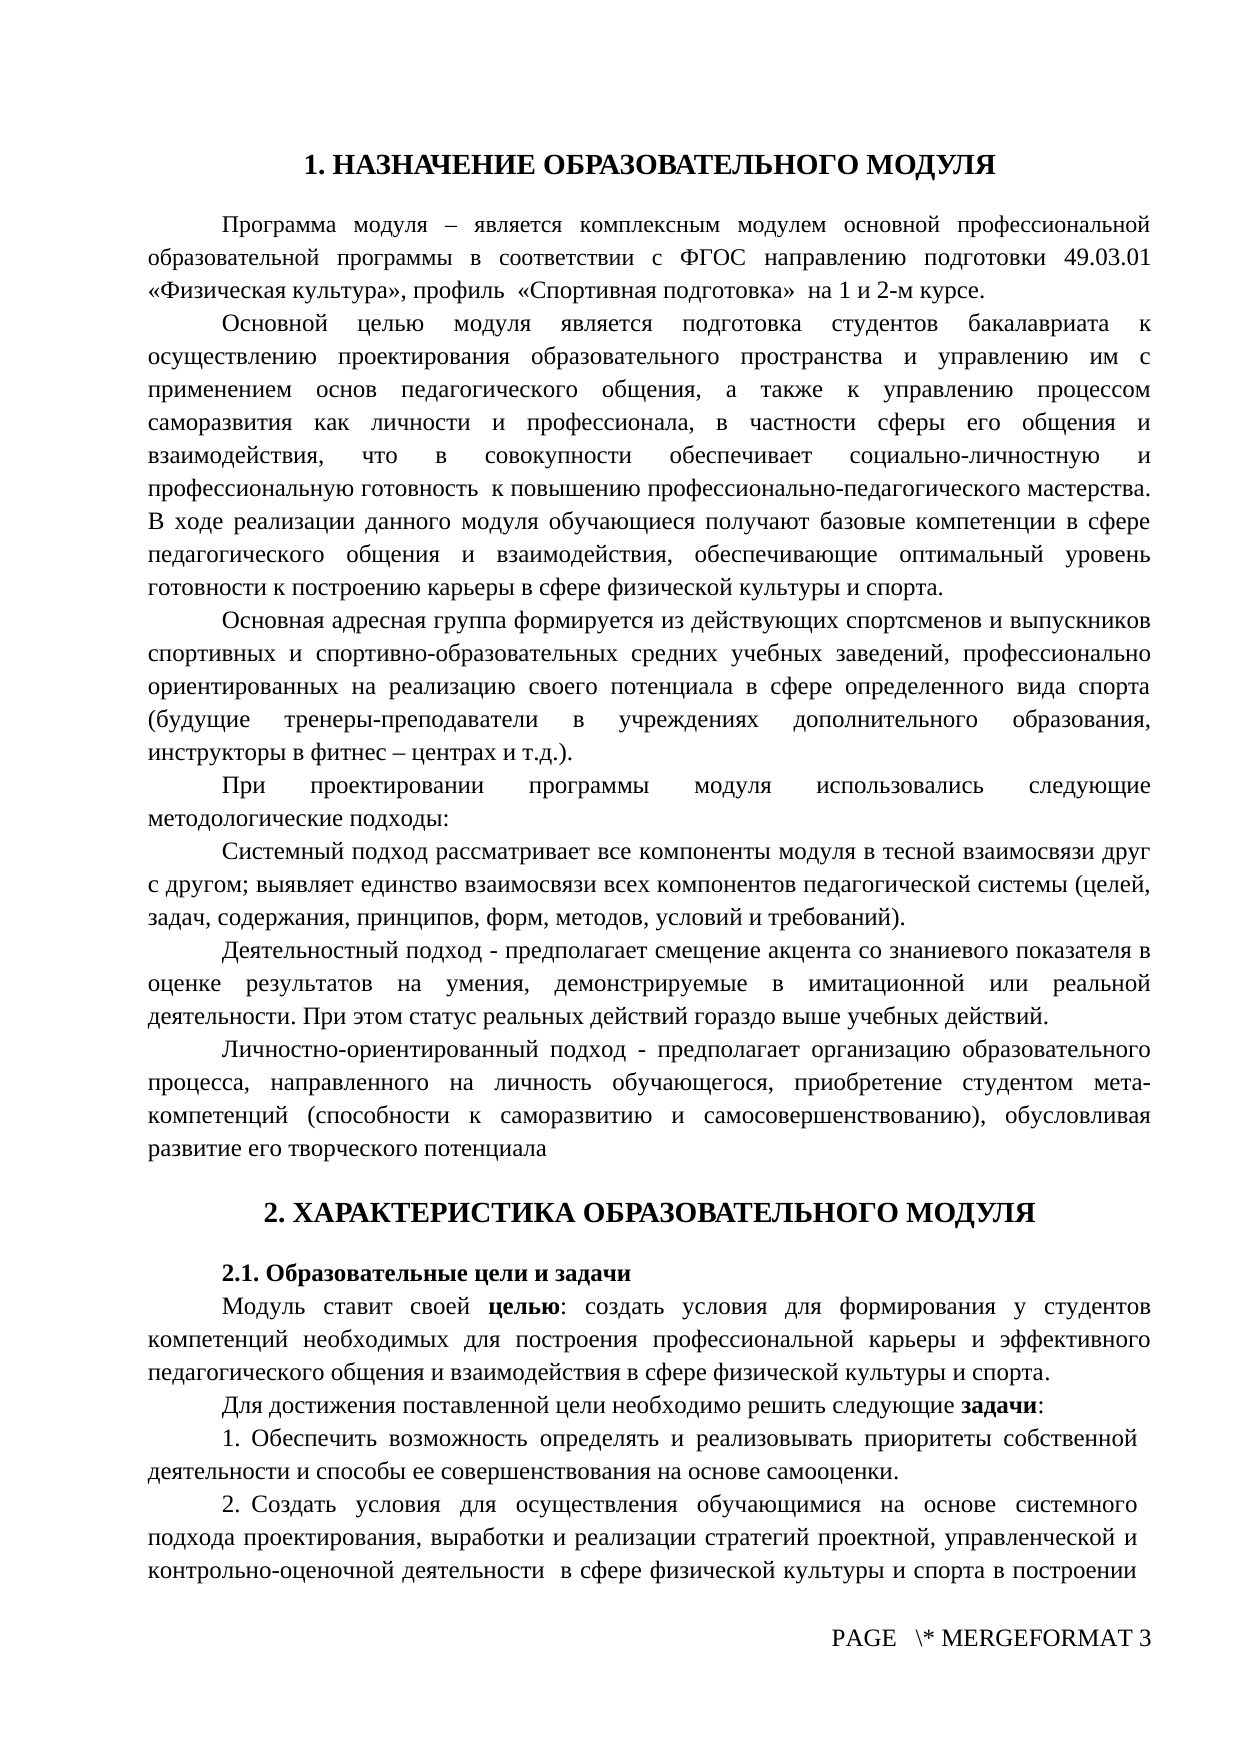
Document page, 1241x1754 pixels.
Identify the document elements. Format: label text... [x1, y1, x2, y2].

text Модуль ставит своей целью: создать условия для формирования у студентов компетенций необходимых для построения профессиональной карьеры и эффективного педагогического общения и взаимодействия в сфере физической культуры и спорта. [148, 1291, 1152, 1386]
text Программа модуля – является комплексным модулем основной профессиональной образовательной программы в соответствии с ФГОС направлению подготовки 49.03.01 «Физическая культура», профиль «Спортивная подготовка» на 1 и 2-м курсе. [148, 210, 1152, 304]
text 2.1. Образовательные цели и задачи [148, 1258, 1152, 1287]
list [148, 1489, 1138, 1584]
subtitle 2. ХАРАКТЕРИСТИКА ОБРАЗОВАТЕЛЬНОГО МОДУЛЯ [148, 1196, 1152, 1229]
text Личностно-ориентированный подход - предполагает организацию образовательного процесса, направленного на личность обучающегося, приобретение студентом мета-компетенций (способности к саморазвитию и самосовершенствованию), обусловливая развитие его творческого потенциала [148, 1034, 1152, 1162]
text При проектировании программы модуля использовались следующие методологические подходы: [148, 770, 1152, 832]
text Основная адресная группа формируется из действующих спортсменов и выпускников спортивных и спортивно-образовательных средних учебных заведений, профессионально ориентированных на реализацию своего потенциала в сфере определенного вида спорта (будущие тренеры-преподаватели в учреждениях дополнительного образования, инструкторы в фитнес – центрах и т.д.). [148, 605, 1152, 766]
subtitle 1. НАЗНАЧЕНИЕ ОБРАЗОВАТЕЛЬНОГО МОДУЛЯ [148, 147, 1152, 181]
list Обеспечить возможность определять и реализовывать приоритеты собственной деятельности и способы ее совершенствования на основе самооценки. [148, 1423, 1138, 1485]
text Системный подход рассматривает все компоненты модуля в тесной взаимосвязи друг с другом; выявляет единство взаимосвязи всех компонентов педагогической системы (целей, задач, содержания, принципов, форм, методов, условий и требований). [148, 836, 1152, 931]
text Основной целью модуля является подготовка студентов бакалавриата к осуществлению проектирования образовательного пространства и управлению им с применением основ педагогического общения, а также к управлению процессом саморазвития как личности и профессионала, в частности сферы его общения и взаимодействия, что в совокупности обеспечивает социально-личностную и профессиональную готовность к повышению профессионально-педагогического мастерства. В ходе реализации данного модуля обучающиеся получают базовые компетенции в сфере педагогического общения и взаимодействия, обеспечивающие оптимальный уровень готовности к построению карьеры в сфере физической культуры и спорта. [148, 308, 1152, 601]
text Для достижения поставленной цели необходимо решить следующие задачи: [148, 1390, 1152, 1419]
text Деятельностный подход - предполагает смещение акцента со знаниевого показателя в оценке результатов на умения, демонстрируемые в имитационной или реальной деятельности. При этом статус реальных действий гораздо выше учебных действий. [148, 935, 1152, 1030]
